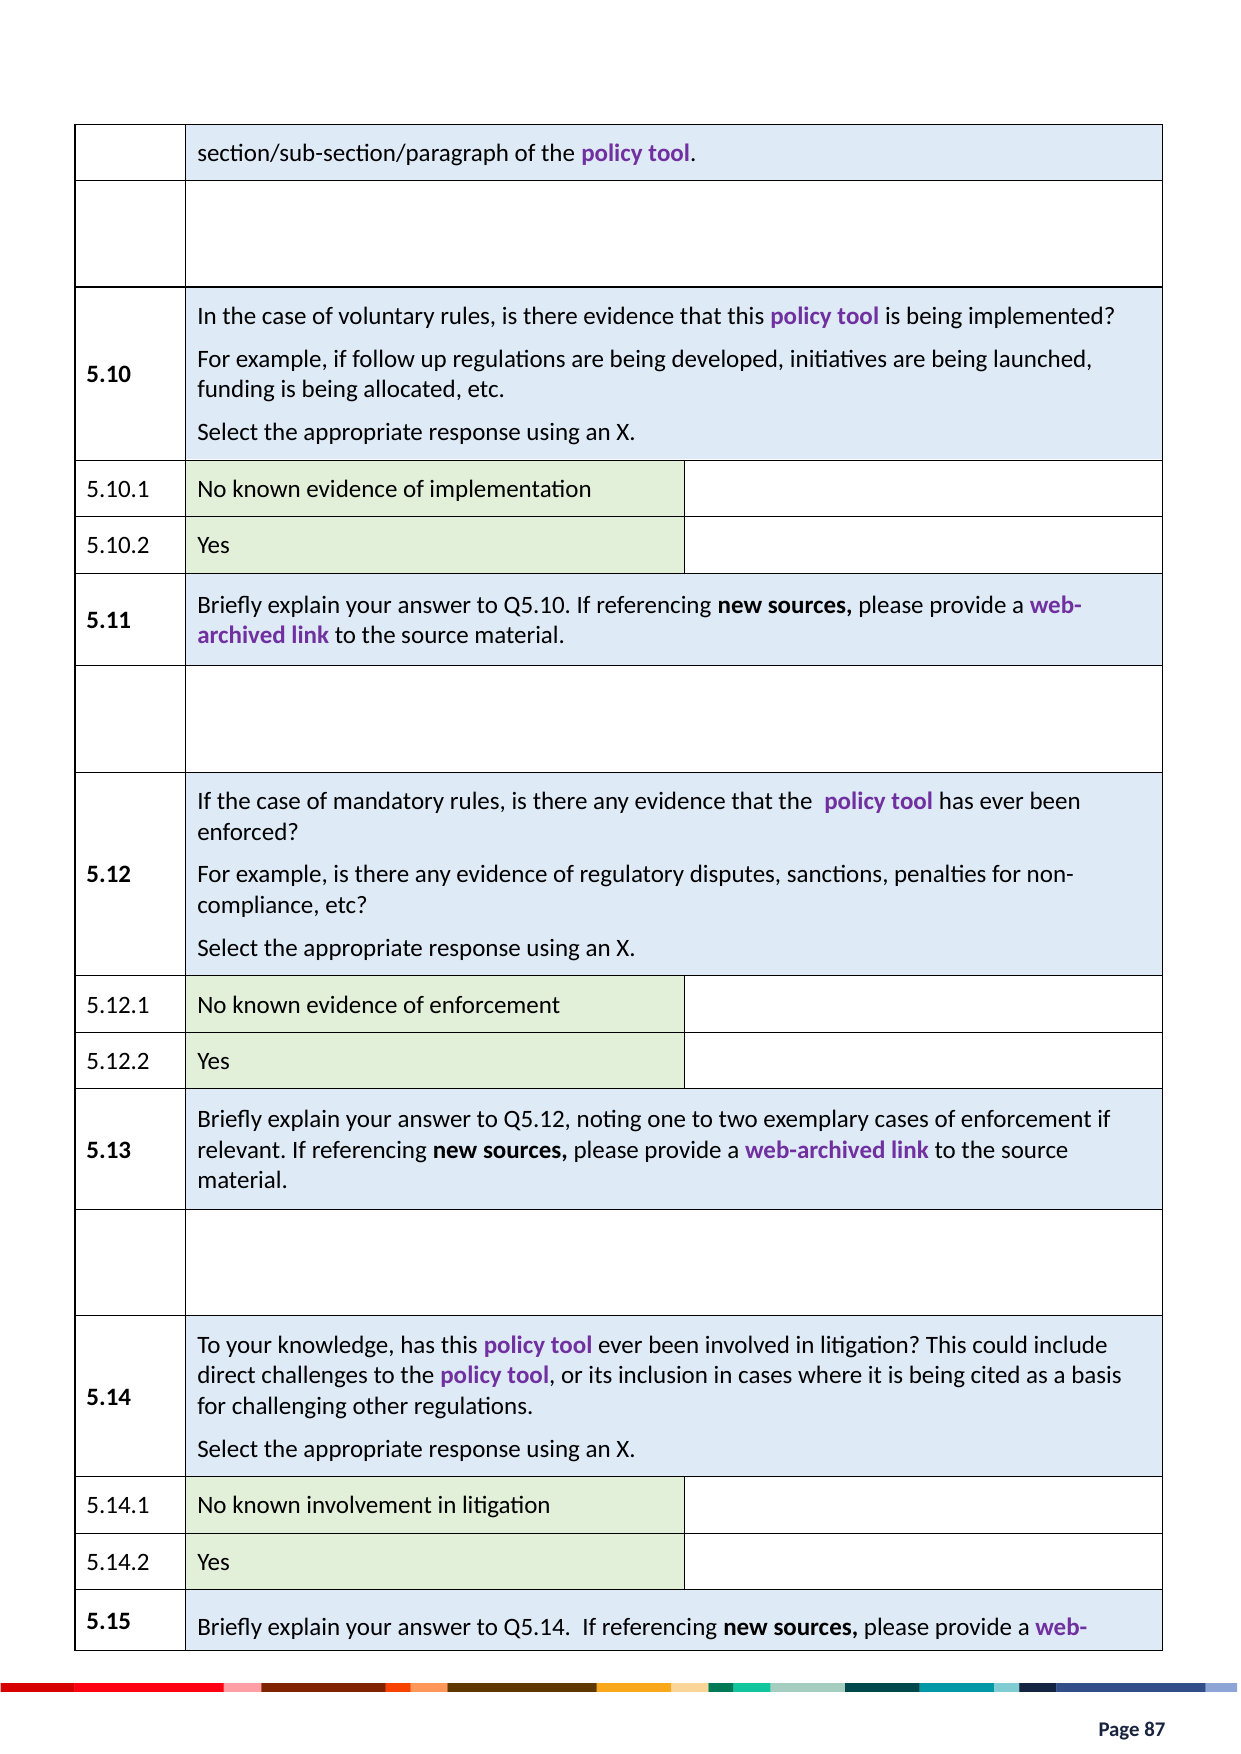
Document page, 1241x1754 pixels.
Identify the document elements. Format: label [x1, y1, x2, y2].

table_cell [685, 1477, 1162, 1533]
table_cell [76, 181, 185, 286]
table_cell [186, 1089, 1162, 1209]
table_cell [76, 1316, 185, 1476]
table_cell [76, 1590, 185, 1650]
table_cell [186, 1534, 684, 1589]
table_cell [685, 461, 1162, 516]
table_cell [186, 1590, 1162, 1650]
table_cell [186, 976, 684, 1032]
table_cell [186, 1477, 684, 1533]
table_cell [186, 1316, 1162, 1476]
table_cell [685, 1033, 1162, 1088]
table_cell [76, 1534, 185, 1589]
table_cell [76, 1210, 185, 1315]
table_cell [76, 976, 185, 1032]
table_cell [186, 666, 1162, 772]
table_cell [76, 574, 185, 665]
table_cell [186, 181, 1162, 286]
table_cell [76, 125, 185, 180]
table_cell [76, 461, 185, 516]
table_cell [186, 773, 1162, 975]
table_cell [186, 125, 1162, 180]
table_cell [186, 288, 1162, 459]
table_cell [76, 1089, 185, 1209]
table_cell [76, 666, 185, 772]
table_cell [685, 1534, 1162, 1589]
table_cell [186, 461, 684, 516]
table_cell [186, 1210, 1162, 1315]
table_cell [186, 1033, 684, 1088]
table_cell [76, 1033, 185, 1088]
picture [0, 1683, 1236, 1692]
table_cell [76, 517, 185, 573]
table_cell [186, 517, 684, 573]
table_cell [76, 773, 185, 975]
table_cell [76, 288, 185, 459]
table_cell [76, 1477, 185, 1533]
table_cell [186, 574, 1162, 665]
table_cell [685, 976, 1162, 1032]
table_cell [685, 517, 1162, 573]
